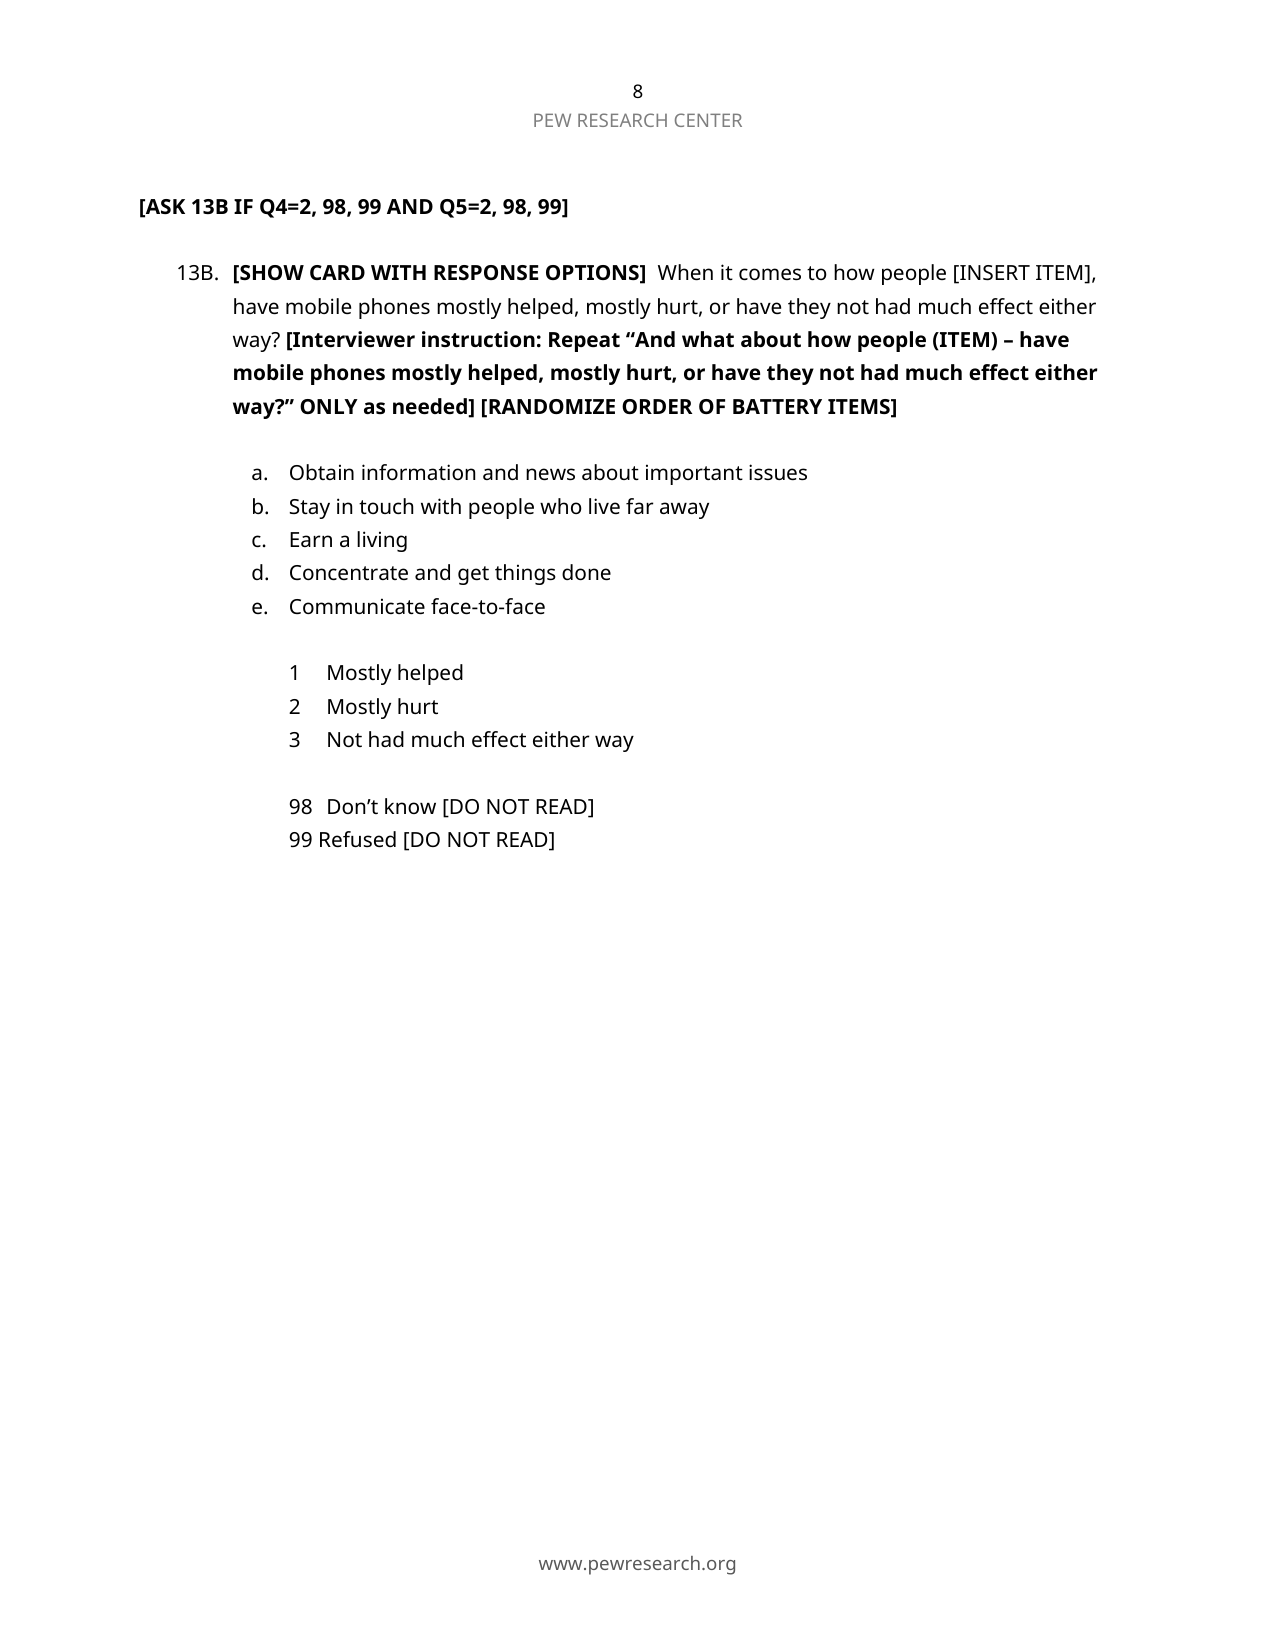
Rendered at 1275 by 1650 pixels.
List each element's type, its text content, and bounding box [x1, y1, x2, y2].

list Don’t know [DO NOT READ] [289, 787, 1136, 821]
text [ASK 13B IF Q4=2, 98, 99 AND Q5=2, 98, 99] [139, 187, 1136, 221]
list Earn a living [251, 521, 1136, 554]
list Obtain information and news about important issues [251, 454, 1136, 487]
text 13B. [SHOW CARD WITH RESPONSE OPTIONS] When it comes to how people [INSERT ITEM], have mobile phones mostly helped, mostly hurt, or have they not had much effect either way? [Interviewer instruction: Repeat “And what about how people (ITEM) – have mobile phones mostly helped, mostly hurt, or have they not had much effect either way?” ONLY as needed] [RANDOMIZE ORDER OF BATTERY ITEMS] [176, 254, 1136, 421]
list Communicate face-to-face [251, 587, 1136, 621]
list Not had much effect either way [289, 721, 1136, 754]
list Concentrate and get things done [251, 554, 1136, 587]
list Mostly hurt [289, 687, 1136, 721]
list Mostly helped [289, 654, 1136, 687]
list Stay in touch with people who live far away [251, 487, 1136, 521]
text 99 Refused [DO NOT READ] [289, 821, 1136, 854]
